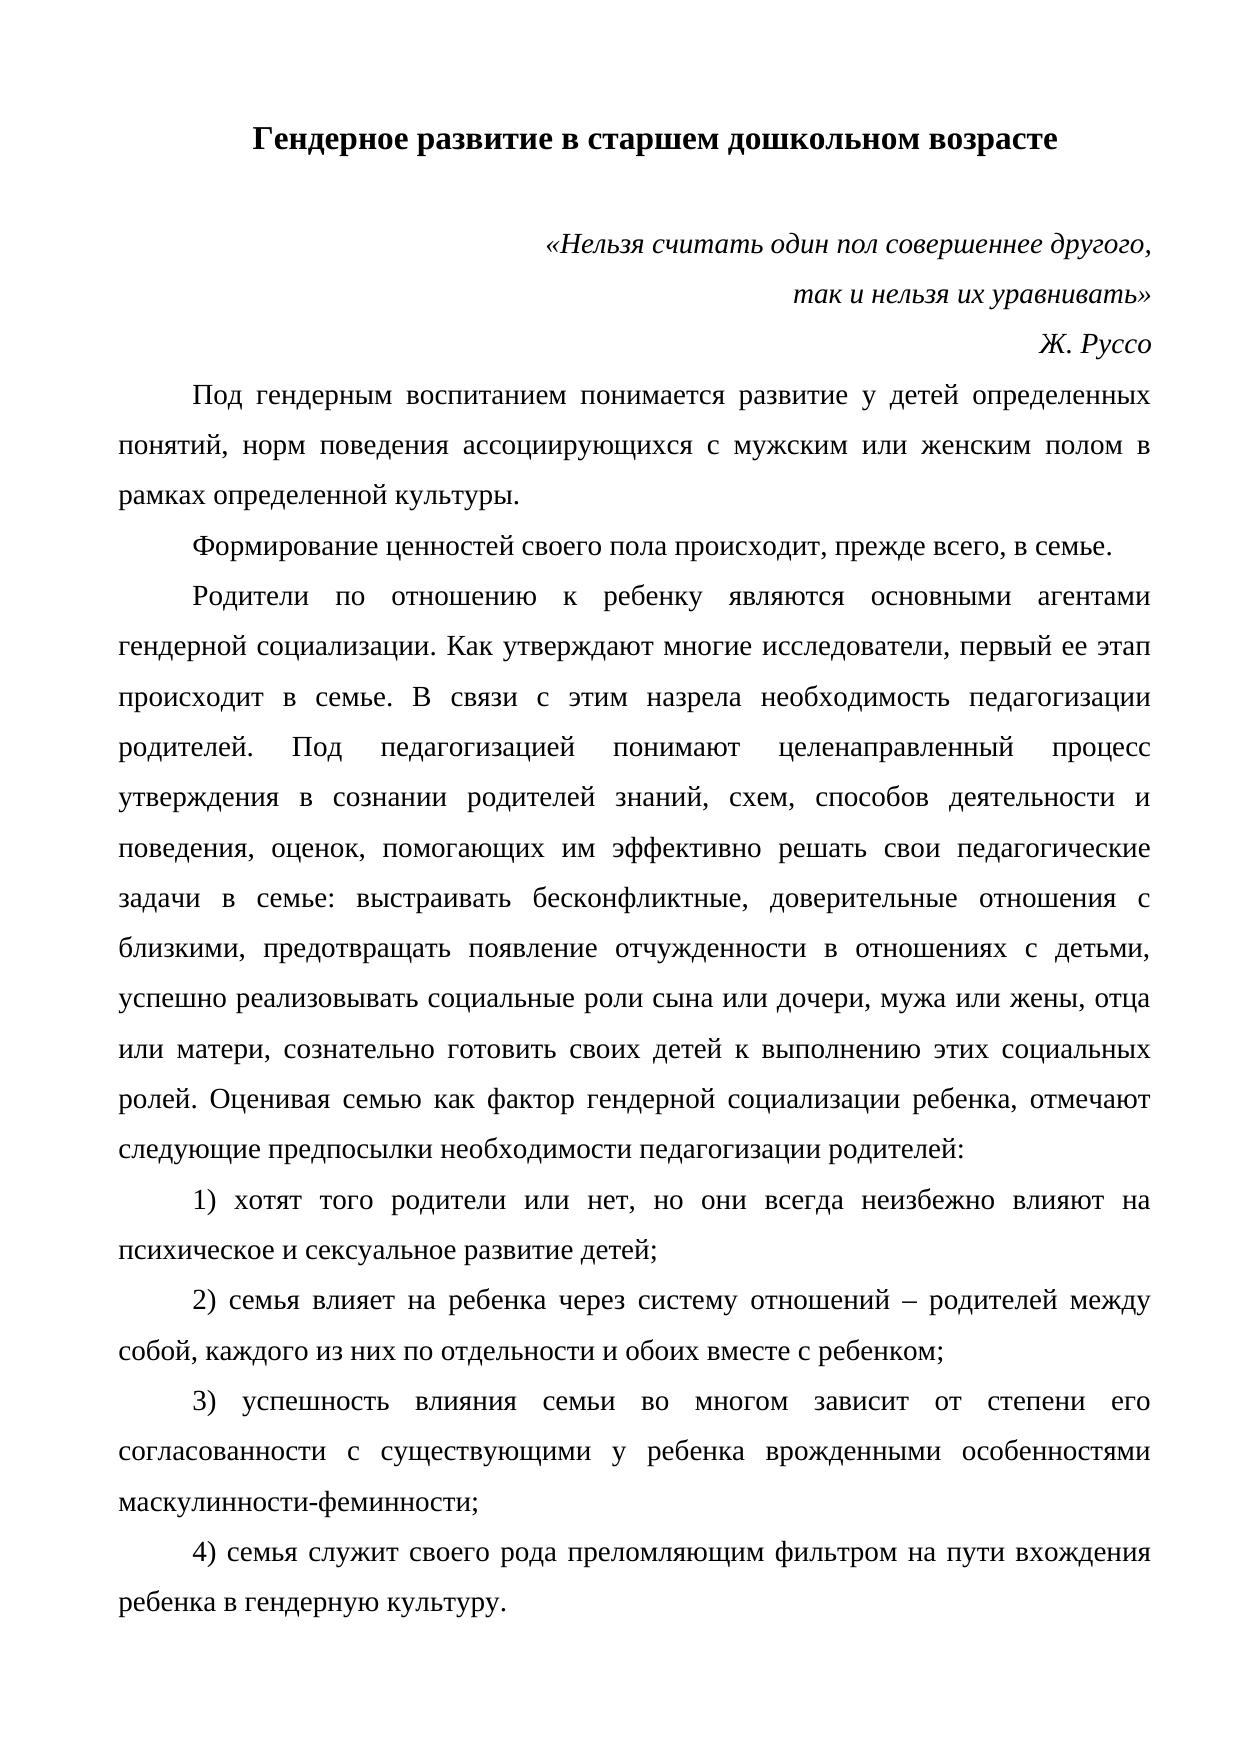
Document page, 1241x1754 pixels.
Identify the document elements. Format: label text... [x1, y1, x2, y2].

text «Нельзя считать один пол совершеннее другого, [118, 226, 1152, 259]
text Родители по отношению к ребенку являются основными агентами гендерной социализации. Как утверждают многие исследователи, первый ее этап происходит в семье. В связи с этим назрела необходимость педагогизации родителей. Под педагогизацией понимают целенаправленный процесс утверждения в сознании родителей знаний, схем, способов деятельности и поведения, оценок, помогающих им эффективно решать свои педагогические задачи в семье: выстраивать бесконфликтные, доверительные отношения с близкими, предотвращать появление отчужденности в отношениях с детьми, успешно реализовывать социальные роли сына или дочери, мужа или жены, отца или матери, сознательно готовить своих детей к выполнению этих социальных ролей. Оценивая семью как фактор гендерной социализации ребенка, отмечают следующие предпосылки необходимости педагогизации родителей: [118, 578, 1152, 1165]
text Формирование ценностей своего пола происходит, прежде всего, в семье. [118, 528, 1152, 561]
text 3) успешность влияния семьи во многом зависит от степени его согласованности с существующими у ребенка врожденными особенностями маскулинности-феминности; [118, 1383, 1152, 1517]
text Под гендерным воспитанием понимается развитие у детей определенных понятий, норм поведения ассоциирующихся с мужским или женским полом в рамках определенной культуры. [118, 377, 1152, 511]
text 2) семья влияет на ребенка через систему отношений – родителей между собой, каждого из них по отдельности и обоих вместе с ребенком; [118, 1282, 1152, 1366]
text 1) хотят того родители или нет, но они всегда неизбежно влияют на психическое и сексуальное развитие детей; [118, 1182, 1152, 1266]
text Гендерное развитие в старшем дошкольном возрасте [118, 118, 1152, 156]
text так и нельзя их уравнивать» [118, 276, 1152, 310]
text 4) семья служит своего рода преломляющим фильтром на пути вхождения ребенка в гендерную культуру. [118, 1534, 1152, 1618]
text Ж. Руссо [118, 327, 1152, 360]
